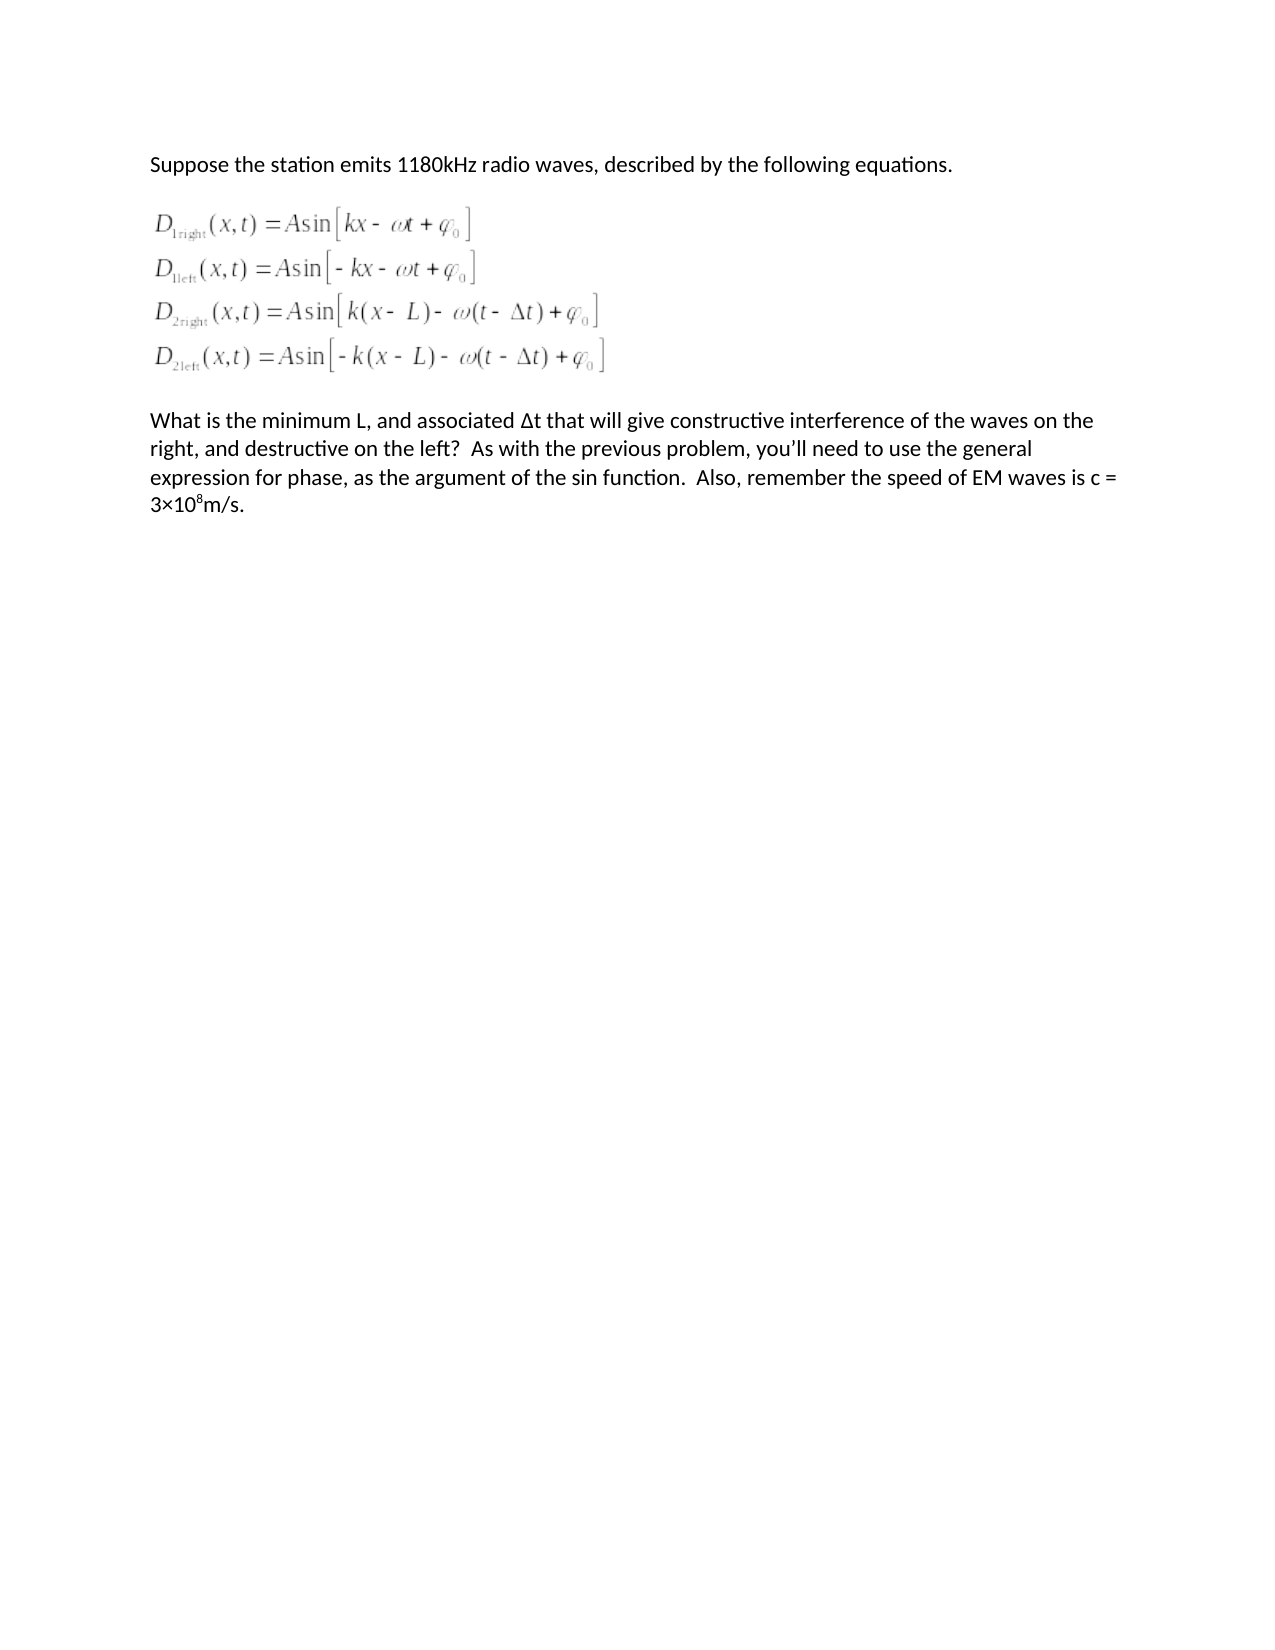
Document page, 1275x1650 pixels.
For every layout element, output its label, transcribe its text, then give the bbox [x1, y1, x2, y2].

text Suppose the station emits 1180kHz radio waves, described by the following equations. [150, 150, 1125, 178]
text What is the minimum L, and associated Δt that will give constructive interference of the waves on the right, and destructive on the left? As with the previous problem, you’ll need to use the general expression for phase, as the argument of the sin function. Also, remember the speed of EM waves is c = 3×108m/s. [150, 407, 1125, 519]
